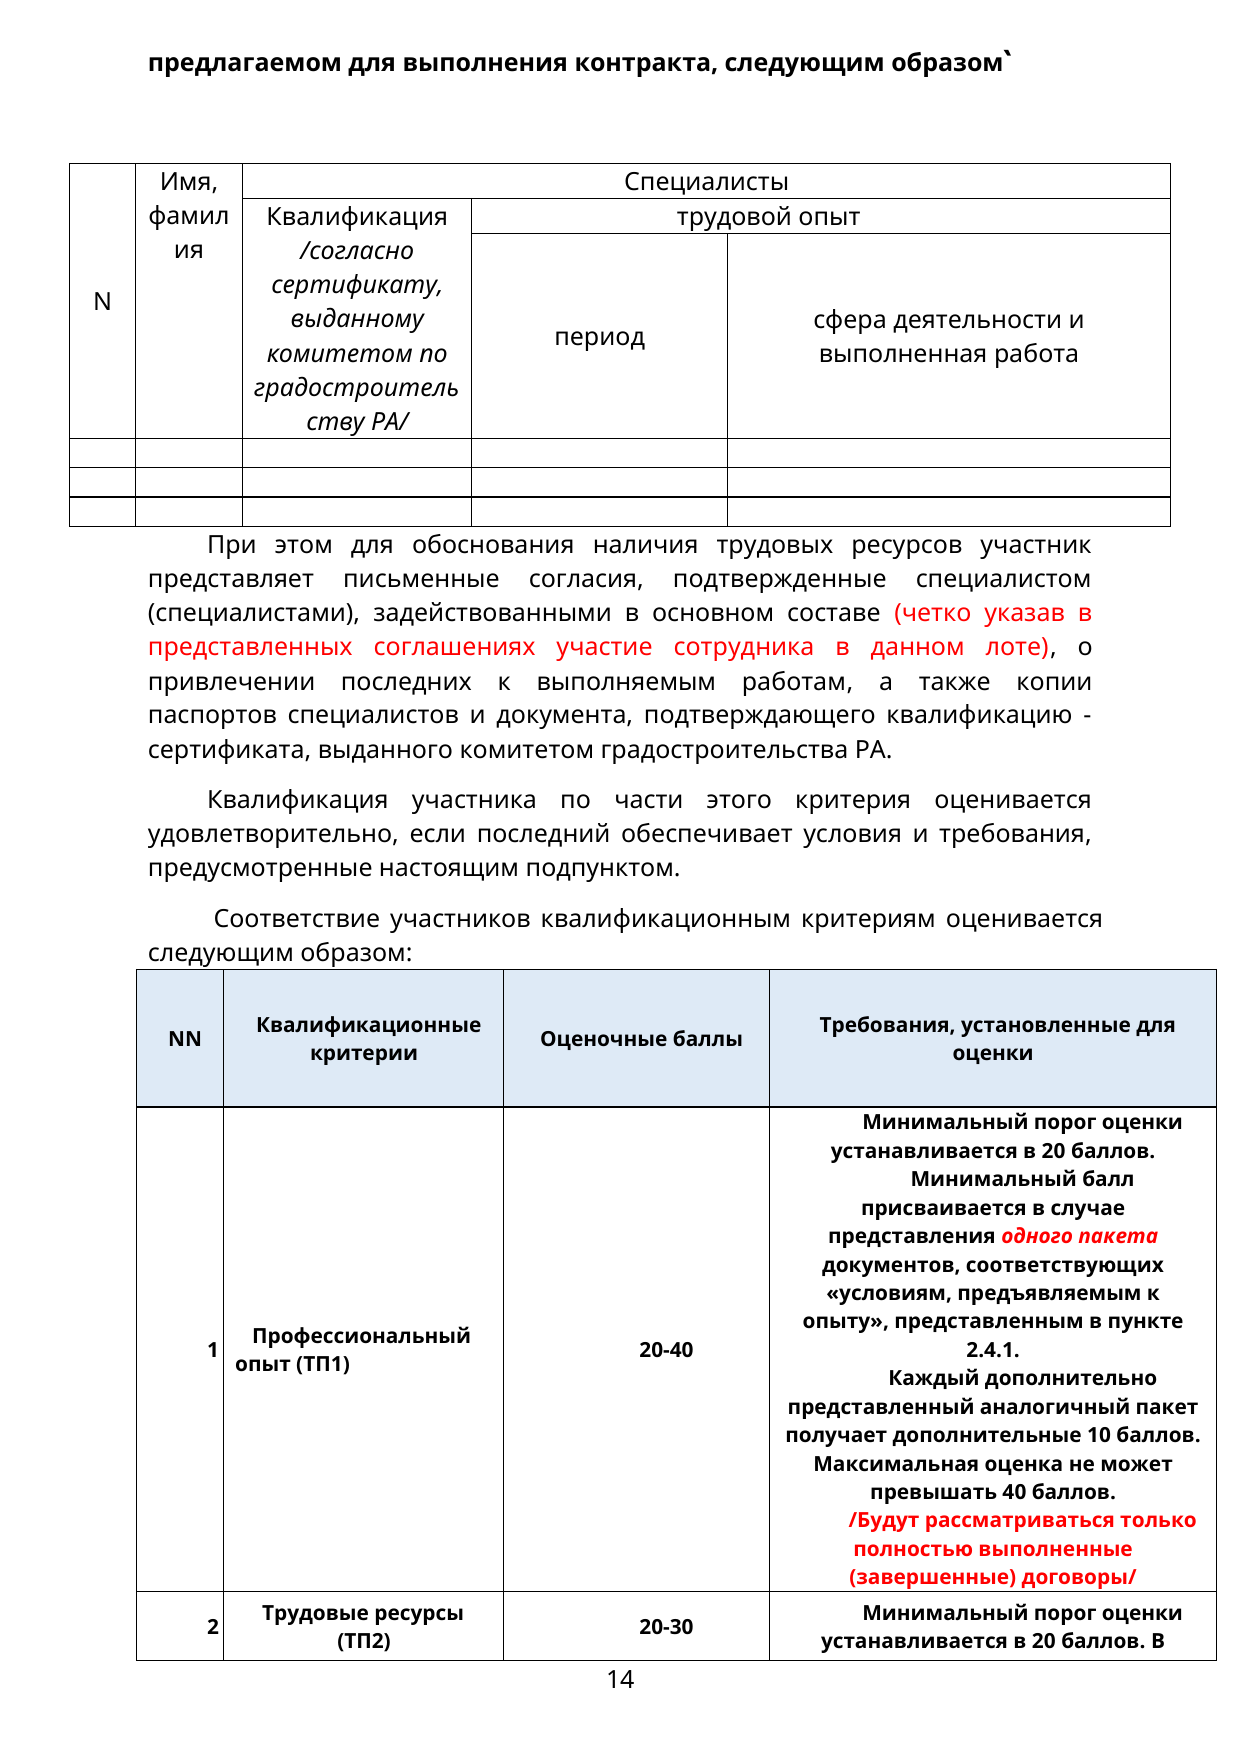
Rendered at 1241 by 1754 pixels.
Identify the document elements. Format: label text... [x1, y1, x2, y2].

table_cell [472, 468, 727, 496]
text Квалификация участника по части этого критерия оценивается удовлетворительно, если последний обеспечивает условия и требования, предусмотренные настоящим подпунктом. [148, 782, 1092, 884]
table_cell [70, 498, 135, 526]
table_cell период [472, 234, 727, 437]
table_cell Минимальный порог оценки устанавливается в 20 баллов. Минимальный балл присваивается в случае представления одного пакета документов, соответствующих «условиям, предъявляемым к опыту», представленным в пункте 2.4.1. Каждый дополнительно представленный аналогичный пакет получает дополнительные 10 баллов. Максимальная оценка не может превышать 40 баллов. /Будут рассматриваться только полностью выполненные (завершенные) договоры/ [770, 1108, 1216, 1591]
table_cell [728, 439, 1170, 467]
table_cell 1 [137, 1108, 223, 1591]
table_cell [243, 439, 471, 467]
table_header N [70, 164, 135, 437]
table_cell сфера деятельности и выполненная работа [728, 234, 1170, 437]
table_cell [472, 439, 727, 467]
table_cell трудовой опыт [472, 199, 1170, 233]
table_cell [136, 439, 242, 467]
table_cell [770, 1592, 1216, 1660]
table_cell [243, 468, 471, 496]
table_cell Профессиональный опыт (ТП1) [224, 1108, 503, 1591]
table_cell [728, 468, 1170, 496]
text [148, 44, 1092, 78]
table_cell Квалификация /согласно сертификату, выданному комитетом по градостроительству РА/ [243, 199, 471, 437]
table_cell [243, 498, 471, 526]
table_header Требования, установленные для оценки [770, 970, 1216, 1106]
table_header Квалификационные критерии [224, 970, 503, 1106]
text Соответствие участников квалификационным критериям оценивается следующим образом: [148, 901, 1104, 969]
table_cell [70, 439, 135, 467]
table_cell 20-30 [504, 1592, 769, 1660]
table_header Специалисты [243, 164, 1170, 198]
table_cell [472, 498, 727, 526]
table_header NN [137, 970, 223, 1106]
table_cell [728, 498, 1170, 526]
table_cell [136, 468, 242, 496]
table_cell [70, 468, 135, 496]
table_header Оценочные баллы [504, 970, 769, 1106]
text При этом для обоснования наличия трудовых ресурсов участник представляет письменные согласия, подтвержденные специалистом (специалистами), задействованными в основном составе (четко указав в представленных соглашениях участие сотрудника в данном лоте), о привлечении последних к выполняемым работам, а также копии паспортов специалистов и документа, подтверждающего квалификацию - сертификата, выданного комитетом градостроительства РА. [148, 527, 1092, 765]
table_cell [224, 1592, 503, 1660]
table_header Имя, фамилия [136, 164, 242, 437]
table_cell [136, 498, 242, 526]
table_cell 20-40 [504, 1108, 769, 1591]
table_cell 2 [137, 1592, 223, 1660]
